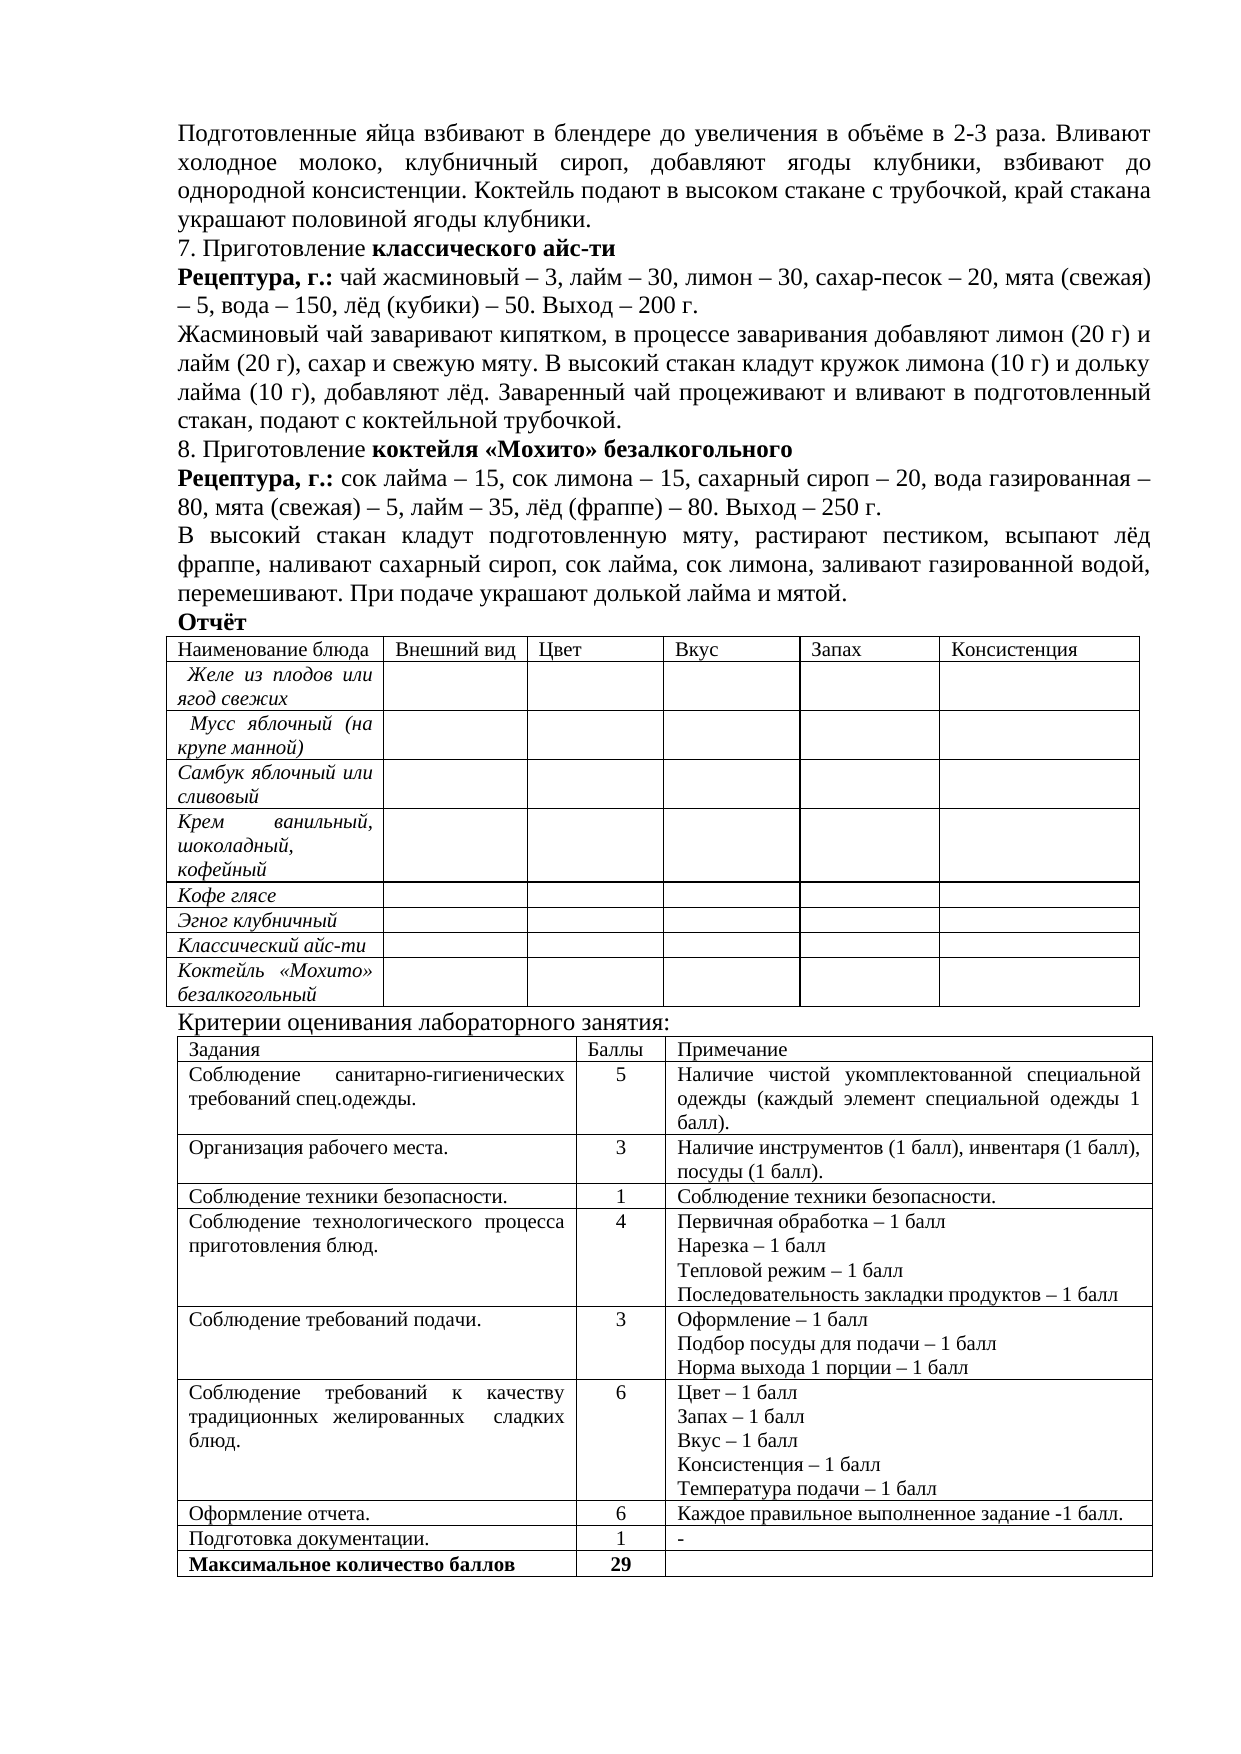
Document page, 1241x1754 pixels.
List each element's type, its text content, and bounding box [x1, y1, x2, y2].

table_cell Цвет – 1 балл Запах – 1 балл Вкус – 1 балл Консистенция – 1 балл Температура подачи – 1 балл [666, 1380, 1152, 1500]
table_cell [384, 809, 527, 881]
table_cell [664, 809, 799, 881]
table_cell [940, 711, 1139, 759]
table_cell Эгног клубничный [167, 908, 383, 932]
table_cell [528, 809, 663, 881]
text 8. Приготовление коктейля «Мохито» безалкогольного [177, 434, 1152, 463]
table_cell [528, 662, 663, 710]
table_cell Соблюдение техники безопасности. [666, 1184, 1152, 1208]
table_cell Кофе глясе [167, 883, 383, 907]
table_header Запах [801, 637, 939, 661]
table_header Вкус [664, 637, 799, 661]
table_cell [664, 883, 799, 907]
table_cell [384, 933, 527, 957]
table_cell [666, 1551, 1152, 1576]
table_cell 1 [577, 1184, 665, 1208]
table_cell [528, 760, 663, 808]
text Жасминовый чай заваривают кипятком, в процессе заваривания добавляют лимон (20 г) и лайм (20 г), сахар и свежую мяту. В высокий стакан кладут кружок лимона (10 г) и дольку лайма (10 г), добавляют лёд. Заваренный чай процеживают и вливают в подготовленный стакан, подают с коктейльной трубочкой. [177, 319, 1152, 434]
table_cell Первичная обработка – 1 балл Нарезка – 1 балл Тепловой режим – 1 балл Последовательность закладки продуктов – 1 балл [666, 1209, 1152, 1306]
table_header Примечание [666, 1037, 1152, 1061]
table_cell [528, 908, 663, 932]
table_header Консистенция [940, 637, 1139, 661]
table_cell 6 [577, 1380, 665, 1500]
table_cell Крем ванильный, шоколадный, кофейный [167, 809, 383, 881]
table_cell [801, 933, 939, 957]
table_cell [801, 760, 939, 808]
text Рецептура, г.: сок лайма – 15, сок лимона – 15, сахарный сироп – 20, вода газированная – 80, мята (свежая) – 5, лайм – 35, лёд (фраппе) – 80. Выход – 250 г. [177, 463, 1152, 521]
table_cell [664, 662, 799, 710]
text Отчёт [177, 607, 1152, 636]
table_cell Соблюдение технологического процесса приготовления блюд. [178, 1209, 576, 1306]
table_cell [664, 711, 799, 759]
table_cell Коктейль «Мохито» безалкогольный [167, 958, 383, 1006]
text Подготовленные яйца взбивают в блендере до увеличения в объёме в 2-3 раза. Вливают холодное молоко, клубничный сироп, добавляют ягоды клубники, взбивают до однородной консистенции. Коктейль подают в высоком стакане с трубочкой, край стакана украшают половиной ягоды клубники. [177, 118, 1152, 233]
table_cell Оформление отчета. [178, 1501, 576, 1525]
table_cell [801, 958, 939, 1006]
table_cell [528, 933, 663, 957]
table_cell Оформление – 1 балл Подбор посуды для подачи – 1 балл Норма выхода 1 порции – 1 балл [666, 1307, 1152, 1379]
table_cell Соблюдение техники безопасности. [178, 1184, 576, 1208]
table_cell [940, 933, 1139, 957]
table_cell [940, 958, 1139, 1006]
table_header Цвет [528, 637, 663, 661]
table_cell 1 [577, 1526, 665, 1550]
table_cell [801, 711, 939, 759]
text Рецептура, г.: чай жасминовый – 3, лайм – 30, лимон – 30, сахар-песок – 20, мята (свежая) – 5, вода – 150, лёд (кубики) – 50. Выход – 200 г. [177, 262, 1152, 319]
table_cell [940, 883, 1139, 907]
table_cell 5 [577, 1062, 665, 1134]
table_cell Соблюдение требований подачи. [178, 1307, 576, 1379]
table_cell [664, 958, 799, 1006]
table_cell [528, 883, 663, 907]
table_cell Соблюдение санитарно-гигиенических требований спец.одежды. [178, 1062, 576, 1134]
table_cell 4 [577, 1209, 665, 1306]
table_cell [940, 809, 1139, 881]
table_cell Мусс яблочный (на крупе манной) [167, 711, 383, 759]
table_cell [664, 908, 799, 932]
text 7. Приготовление классического айс-ти [177, 233, 1152, 262]
table_cell 29 [577, 1551, 665, 1576]
table_cell [801, 883, 939, 907]
table_cell [384, 711, 527, 759]
table_cell [664, 760, 799, 808]
table_cell [940, 760, 1139, 808]
text Критерии оценивания лабораторного занятия: [177, 1007, 1152, 1036]
table_cell 6 [577, 1501, 665, 1525]
table_cell [940, 662, 1139, 710]
table_cell [940, 908, 1139, 932]
table_cell [384, 883, 527, 907]
table_cell [528, 958, 663, 1006]
table_cell [384, 908, 527, 932]
table_cell Классический айс-ти [167, 933, 383, 957]
table_cell Максимальное количество баллов [178, 1551, 576, 1576]
table_cell [664, 933, 799, 957]
table_cell - [666, 1526, 1152, 1550]
table_cell [384, 662, 527, 710]
table_cell Организация рабочего места. [178, 1135, 576, 1183]
table_header Внешний вид [384, 637, 527, 661]
table_cell Соблюдение требований к качеству традиционных желированных сладких блюд. [178, 1380, 576, 1500]
table_header Наименование блюда [167, 637, 383, 661]
table_cell Подготовка документации. [178, 1526, 576, 1550]
table_cell [528, 711, 663, 759]
table_cell Самбук яблочный или сливовый [167, 760, 383, 808]
table_cell Наличие инструментов (1 балл), инвентаря (1 балл), посуды (1 балл). [666, 1135, 1152, 1183]
table_cell [384, 958, 527, 1006]
table_cell [384, 760, 527, 808]
table_header Баллы [577, 1037, 665, 1061]
table_cell 3 [577, 1135, 665, 1183]
table_cell 3 [577, 1307, 665, 1379]
table_cell [801, 662, 939, 710]
text В высокий стакан кладут подготовленную мяту, растирают пестиком, всыпают лёд фраппе, наливают сахарный сироп, сок лайма, сок лимона, заливают газированной водой, перемешивают. При подаче украшают долькой лайма и мятой. [177, 521, 1152, 607]
table_cell Наличие чистой укомплектованной специальной одежды (каждый элемент специальной одежды 1 балл). [666, 1062, 1152, 1134]
table_cell [801, 908, 939, 932]
table_cell Желе из плодов или ягод свежих [167, 662, 383, 710]
table_cell [801, 809, 939, 881]
table_cell Каждое правильное выполненное задание -1 балл. [666, 1501, 1152, 1525]
table_header Задания [178, 1037, 576, 1061]
